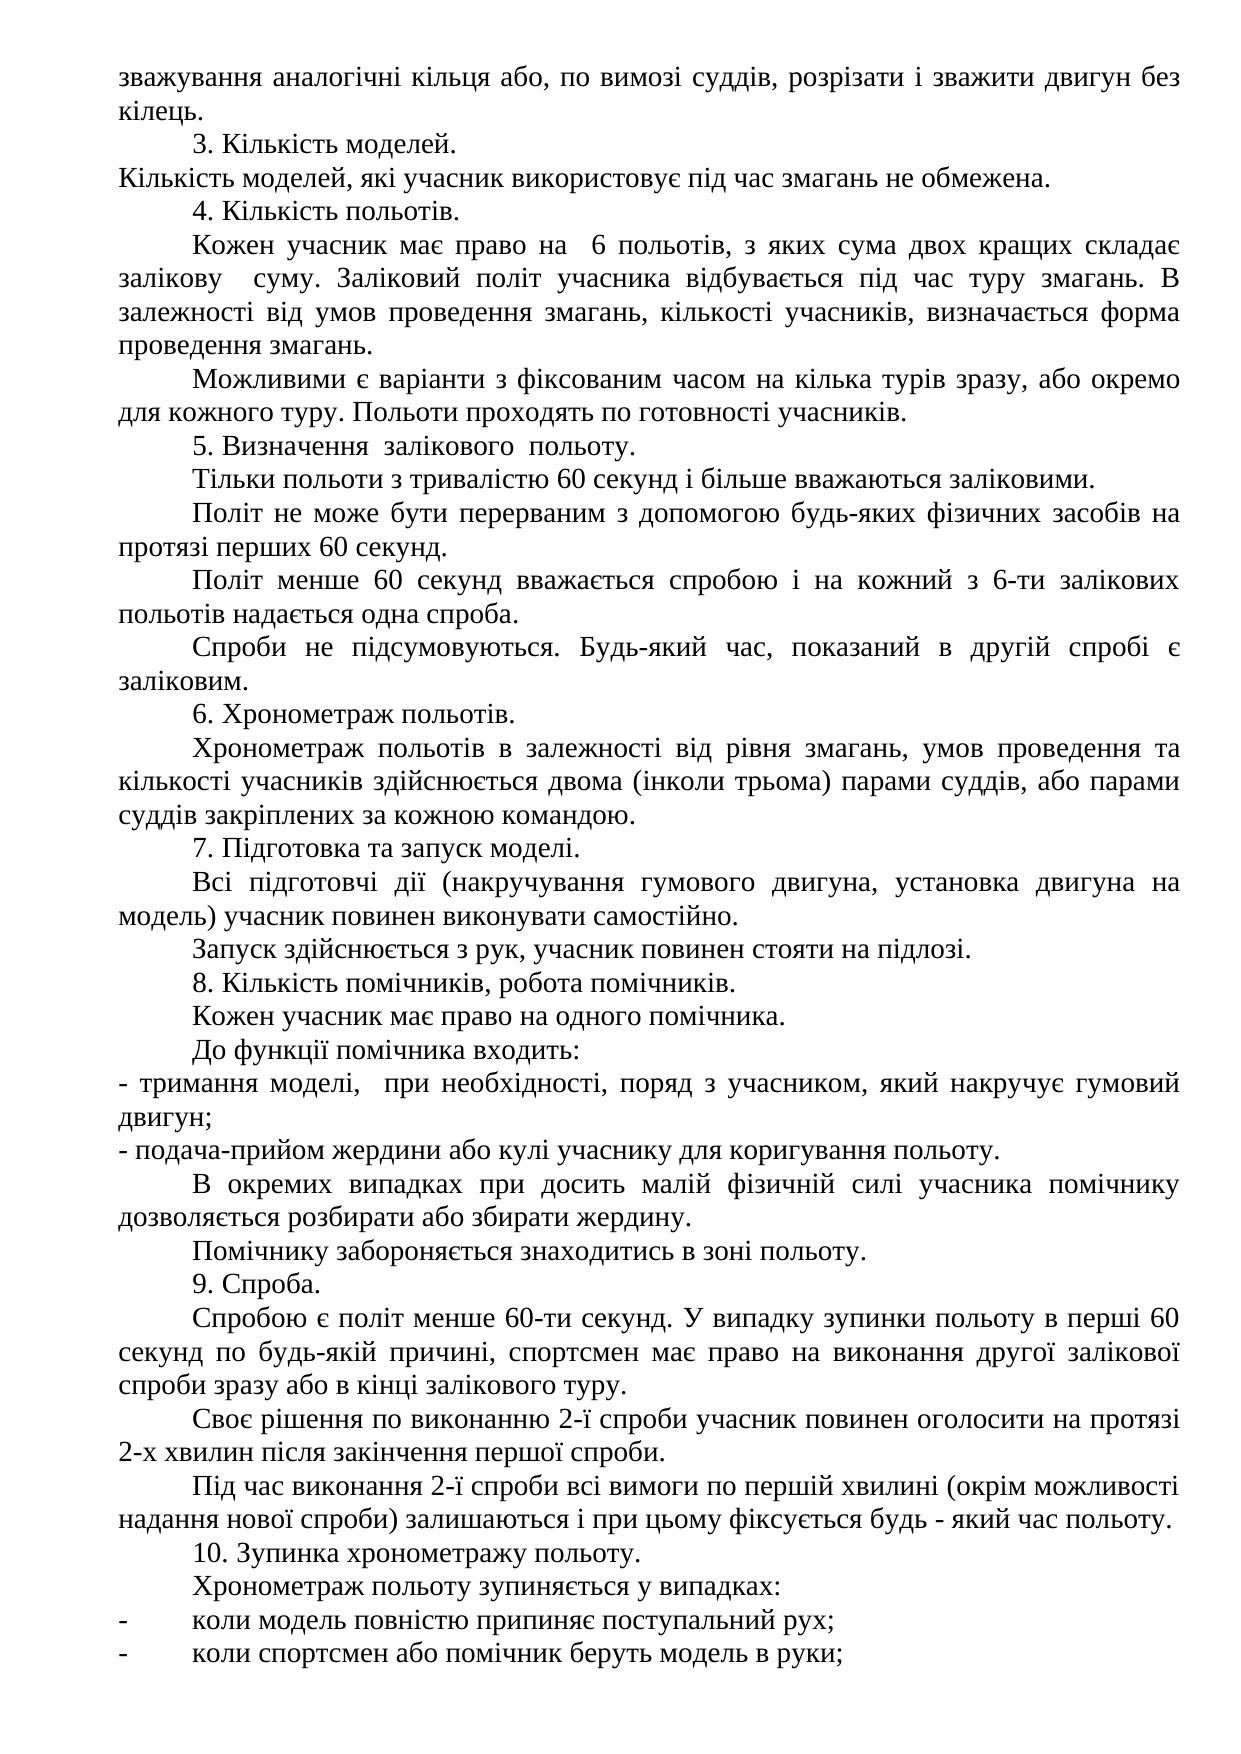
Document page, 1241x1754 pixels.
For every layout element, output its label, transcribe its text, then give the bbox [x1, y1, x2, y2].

list Кожен учасник має право на 6 польотів, з яких сума двох кращих складає залікову суму. Заліковий політ учасника відбувається під час туру змагань. В залежності від умов проведення змагань, кількості учасників, визначається форма проведення змагань. [118, 227, 1181, 361]
list Політ не може бути перерваним з допомогою будь-яких фізичних засобів на протязі перших 60 секунд. [118, 495, 1181, 562]
list Тільки польоти з тривалістю 60 секунд і більше вважаються заліковими. [118, 462, 1181, 495]
list Кількість моделей, які учасник використовує під час змагань не обмежена. [118, 160, 1181, 193]
list Запуск здійснюється з рук, учасник повинен стояти на підлозі. [118, 931, 1181, 965]
list Кількість помічників, робота помічників. [118, 965, 1181, 998]
list Спроби не підсумовуються. Будь-який час, показаний в другій спробі є заліковим. [118, 629, 1181, 696]
list До функції помічника входить: [118, 1032, 1181, 1065]
list Хронометраж польоту зупиняється у випадках: [118, 1568, 1181, 1602]
list Всі підготовчі дії (накручування гумового двигуна, установка двигуна на модель) учасник повинен виконувати самостійно. [118, 864, 1181, 931]
list коли спортсмен або помічник беруть модель в руки; [118, 1636, 1181, 1669]
list Зупинка хронометражу польоту. [118, 1535, 1181, 1568]
list - тримання моделі, при необхідності, поряд з учасником, який накручує гумовий двигун; [118, 1065, 1181, 1132]
list В окремих випадках при досить малій фізичній силі учасника помічнику дозволяється розбирати або збирати жердину. [118, 1166, 1181, 1233]
list Визначення залікового польоту. [170, 428, 1181, 462]
list Під час виконання 2-ї спроби всі вимоги по першій хвилині (окрім можливості надання нової спроби) залишаються і при цьому фіксується будь - який час польоту. [118, 1468, 1181, 1535]
list коли модель повністю припиняє поступальний рух; [118, 1602, 1181, 1636]
list Спробою є політ менше 60-ти секунд. У випадку зупинки польоту в перші 60 секунд по будь-якій причині, спортсмен має право на виконання другої залікової спроби зразу або в кінці залікового туру. [118, 1300, 1181, 1401]
list Кожен учасник має право на одного помічника. [118, 998, 1181, 1032]
list Спроба. [118, 1267, 1181, 1300]
list Підготовка та запуск моделі. [118, 831, 1181, 864]
list Хронометраж польотів в залежності від рівня змагань, умов проведення та кількості учасників здійснюється двома (інколи трьома) парами суддів, або парами суддів закріплених за кожною командою. [118, 730, 1181, 831]
list Кількість польотів. [170, 193, 1181, 227]
list Хронометраж польотів. [118, 696, 1181, 730]
list - подача-прийом жердини або кулі учаснику для коригування польоту. [118, 1132, 1181, 1166]
list Можливими є варіанти з фіксованим часом на кілька турів зразу, або окремо для кожного туру. Польоти проходять по готовності учасників. [118, 361, 1181, 428]
list Політ менше 60 секунд вважається спробою і на кожний з 6-ти залікових польотів надається одна спроба. [118, 562, 1181, 629]
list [118, 59, 1181, 126]
list Кількість моделей. [170, 126, 1181, 160]
list Помічнику забороняється знаходитись в зоні польоту. [118, 1233, 1181, 1267]
list Своє рішення по виконанню 2-ї спроби учасник повинен оголосити на протязі 2-х хвилин після закінчення першої спроби. [118, 1401, 1181, 1468]
